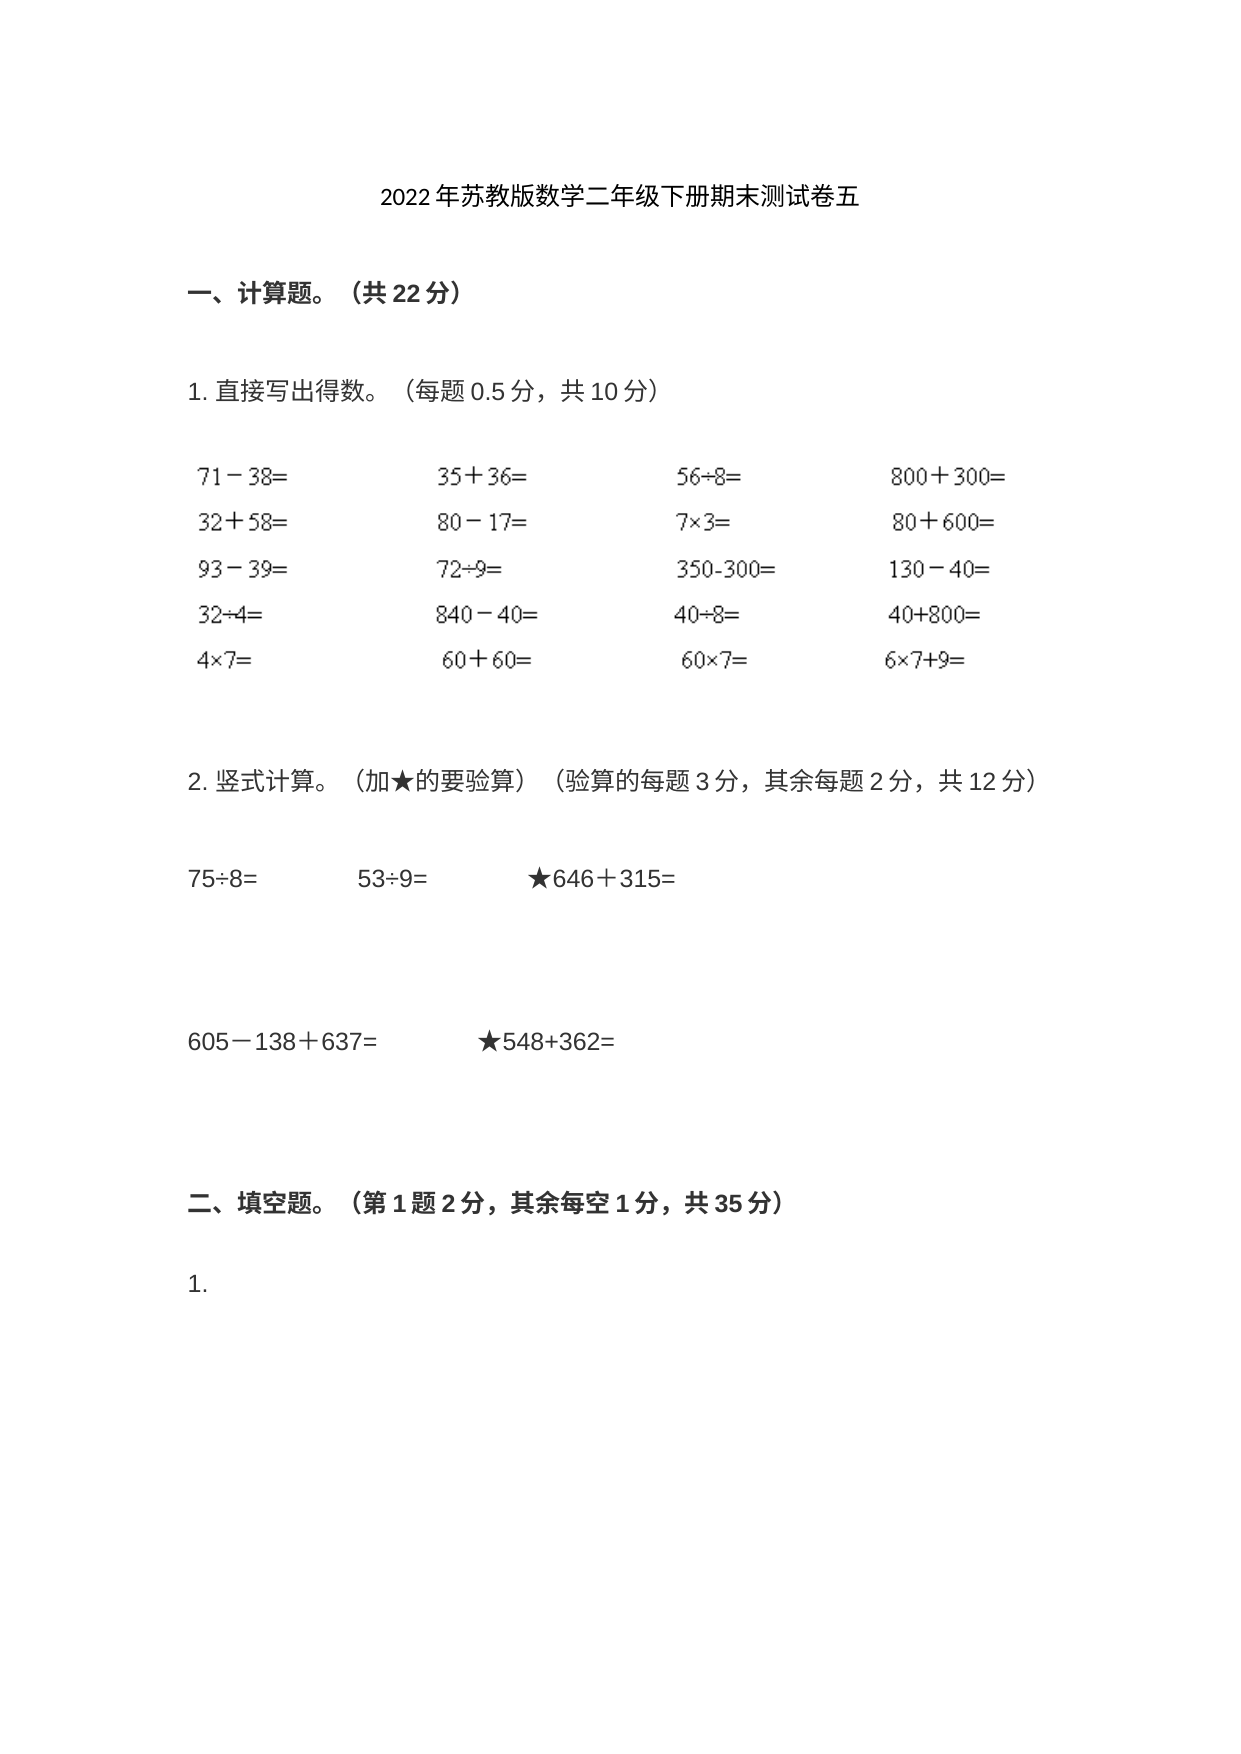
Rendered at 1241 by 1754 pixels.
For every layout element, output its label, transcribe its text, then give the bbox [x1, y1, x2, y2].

picture [187, 454, 1030, 686]
text 2022年苏教版数学二年级下册期末测试卷五 [187, 162, 1053, 227]
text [187, 259, 1053, 1299]
